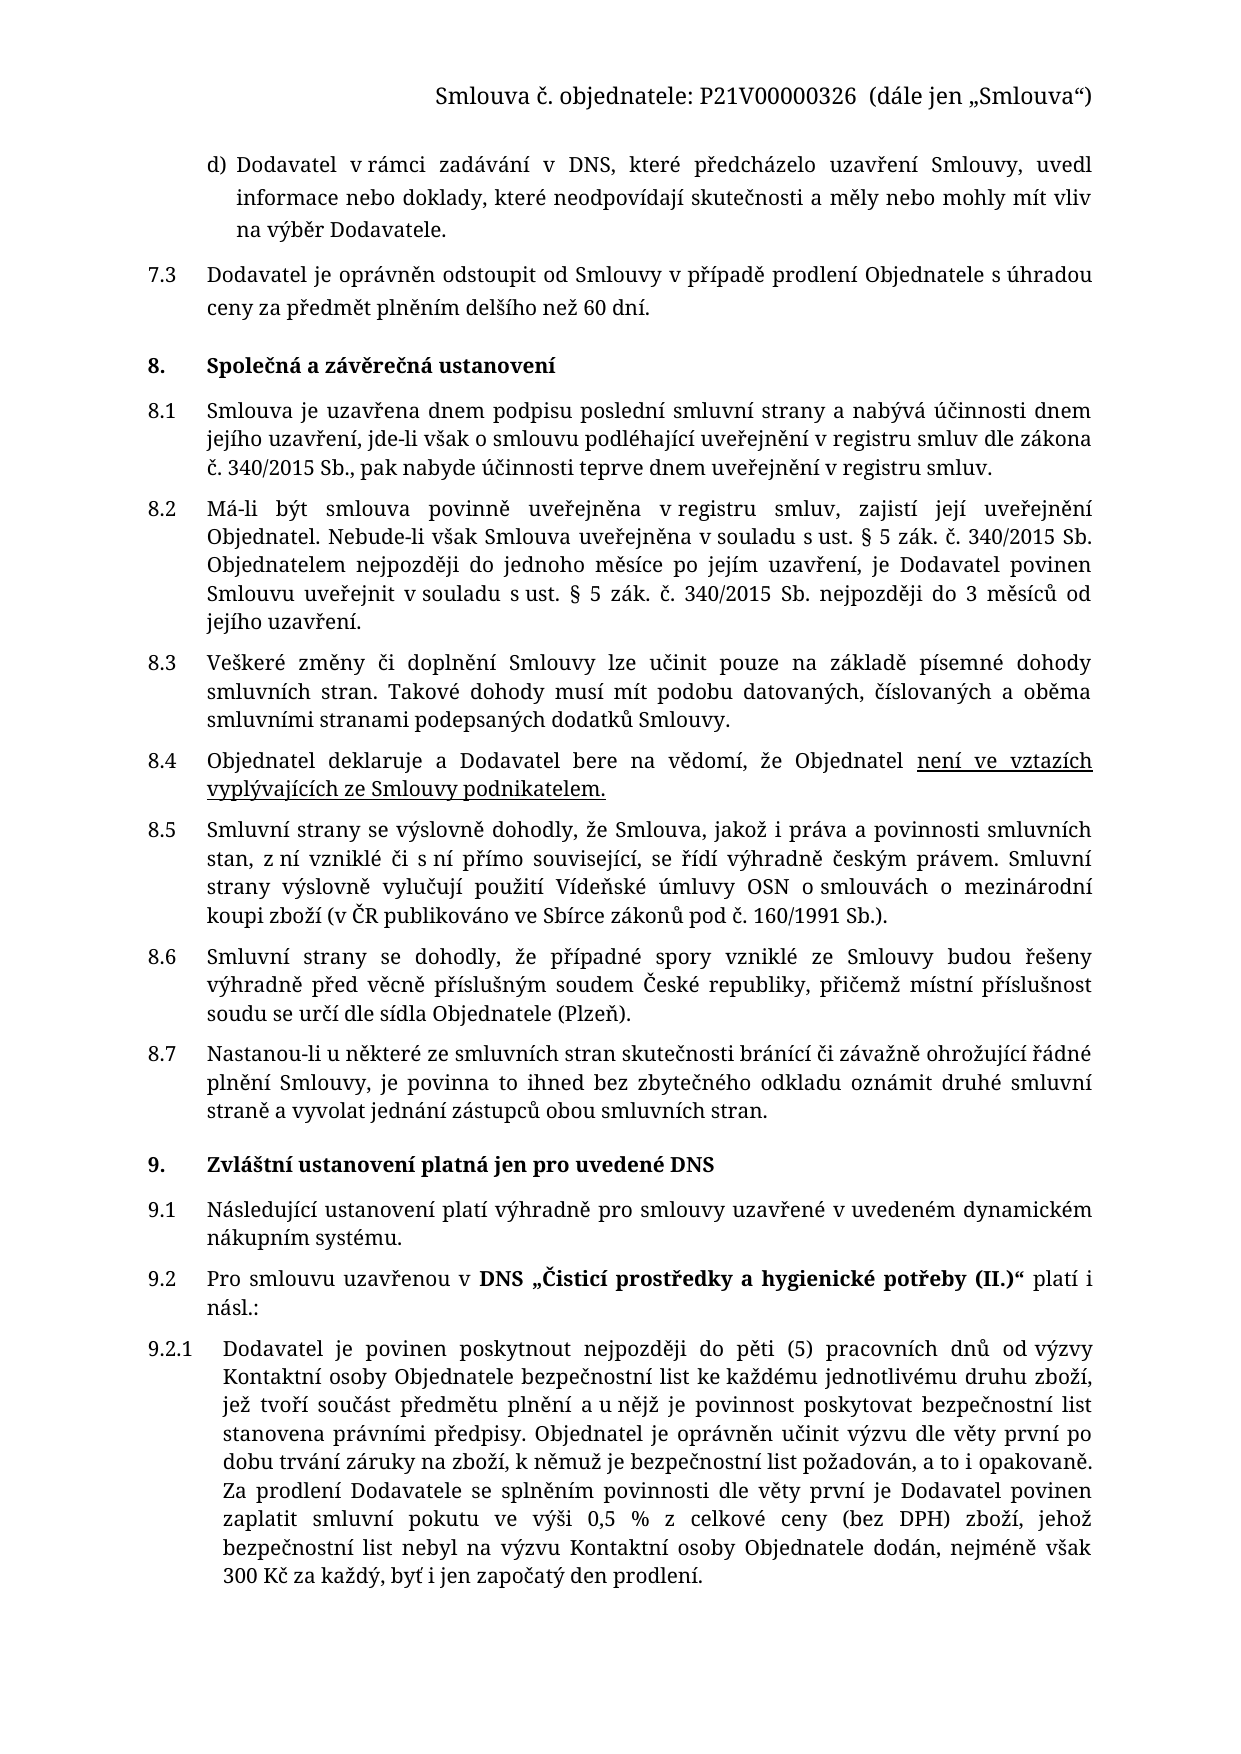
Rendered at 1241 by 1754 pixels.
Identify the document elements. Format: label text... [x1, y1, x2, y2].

list Smluvní strany se dohodly, že případné spory vzniklé ze Smlouvy budou řešeny výhradně před věcně příslušným soudem České republiky, přičemž místní příslušnost soudu se určí dle sídla Objednatele (Plzeň). [148, 942, 1093, 1027]
list Pro smlouvu uzavřenou v DNS „Čisticí prostředky a hygienické potřeby (II.)“ platí i násl.: [148, 1264, 1093, 1321]
list Dodavatel je povinen poskytnout nejpozději do pěti (5) pracovních dnů od výzvy Kontaktní osoby Objednatele bezpečnostní list ke každému jednotlivému druhu zboží, jež tvoří součást předmětu plnění a u nějž je povinnost poskytovat bezpečnostní list stanovena právními předpisy. Objednatel je oprávněn učinit výzvu dle věty první po dobu trvání záruky na zboží, k němuž je bezpečnostní list požadován, a to i opakovaně. Za prodlení Dodavatele se splněním povinnosti dle věty první je Dodavatel povinen zaplatit smluvní pokutu ve výši 0,5 % z celkové ceny (bez DPH) zboží, jehož bezpečnostní list nebyl na výzvu Kontaktní osoby Objednatele dodán, nejméně však 300 Kč za každý, byť i jen započatý den prodlení. [148, 1334, 1093, 1590]
list Veškeré změny či doplnění Smlouvy lze učinit pouze na základě písemné dohody smluvních stran. Takové dohody musí mít podobu datovaných, číslovaných a oběma smluvními stranami podepsaných dodatků Smlouvy. [148, 648, 1093, 734]
list Zvláštní ustanovení platná jen pro uvedené DNS [148, 1150, 1093, 1178]
list Má-li být smlouva povinně uveřejněna v registru smluv, zajistí její uveřejnění Objednatel. Nebude-li však Smlouva uveřejněna v souladu s ust. § 5 zák. č. 340/2015 Sb. Objednatelem nejpozději do jednoho měsíce po jejím uzavření, je Dodavatel povinen Smlouvu uveřejnit v souladu s ust. § 5 zák. č. 340/2015 Sb. nejpozději do 3 měsíců od jejího uzavření. [148, 494, 1093, 636]
list Objednatel deklaruje a Dodavatel bere na vědomí, že Objednatel není ve vztazích vyplývajících ze Smlouvy podnikatelem. [148, 746, 1093, 803]
list Společná a závěrečná ustanovení [148, 351, 1093, 379]
list Smlouva je uzavřena dnem podpisu poslední smluvní strany a nabývá účinnosti dnem jejího uzavření, jde-li však o smlouvu podléhající uveřejnění v registru smluv dle zákona č. 340/2015 Sb., pak nabyde účinnosti teprve dnem uveřejnění v registru smluv. [148, 396, 1093, 481]
list Následující ustanovení platí výhradně pro smlouvy uzavřené v uvedeném dynamickém nákupním systému. [148, 1195, 1093, 1252]
list Dodavatel je oprávněn odstoupit od Smlouvy v případě prodlení Objednatele s úhradou ceny za předmět plněním delšího než 60 dní. [148, 261, 1093, 322]
list Dodavatel v rámci zadávání v DNS, které předcházelo uzavření Smlouvy, uvedl informace nebo doklady, které neodpovídají skutečnosti a měly nebo mohly mít vliv na výběr Dodavatele. [207, 150, 1093, 244]
list Nastanou-li u některé ze smluvních stran skutečnosti bránící či závažně ohrožující řádné plnění Smlouvy, je povinna to ihned bez zbytečného odkladu oznámit druhé smluvní straně a vyvolat jednání zástupců obou smluvních stran. [148, 1039, 1093, 1125]
list Smluvní strany se výslovně dohodly, že Smlouva, jakož i práva a povinnosti smluvních stan, z ní vzniklé či s ní přímo související, se řídí výhradně českým právem. Smluvní strany výslovně vylučují použití Vídeňské úmluvy OSN o smlouvách o mezinárodní koupi zboží (v ČR publikováno ve Sbírce zákonů pod č. 160/1991 Sb.). [148, 816, 1093, 929]
